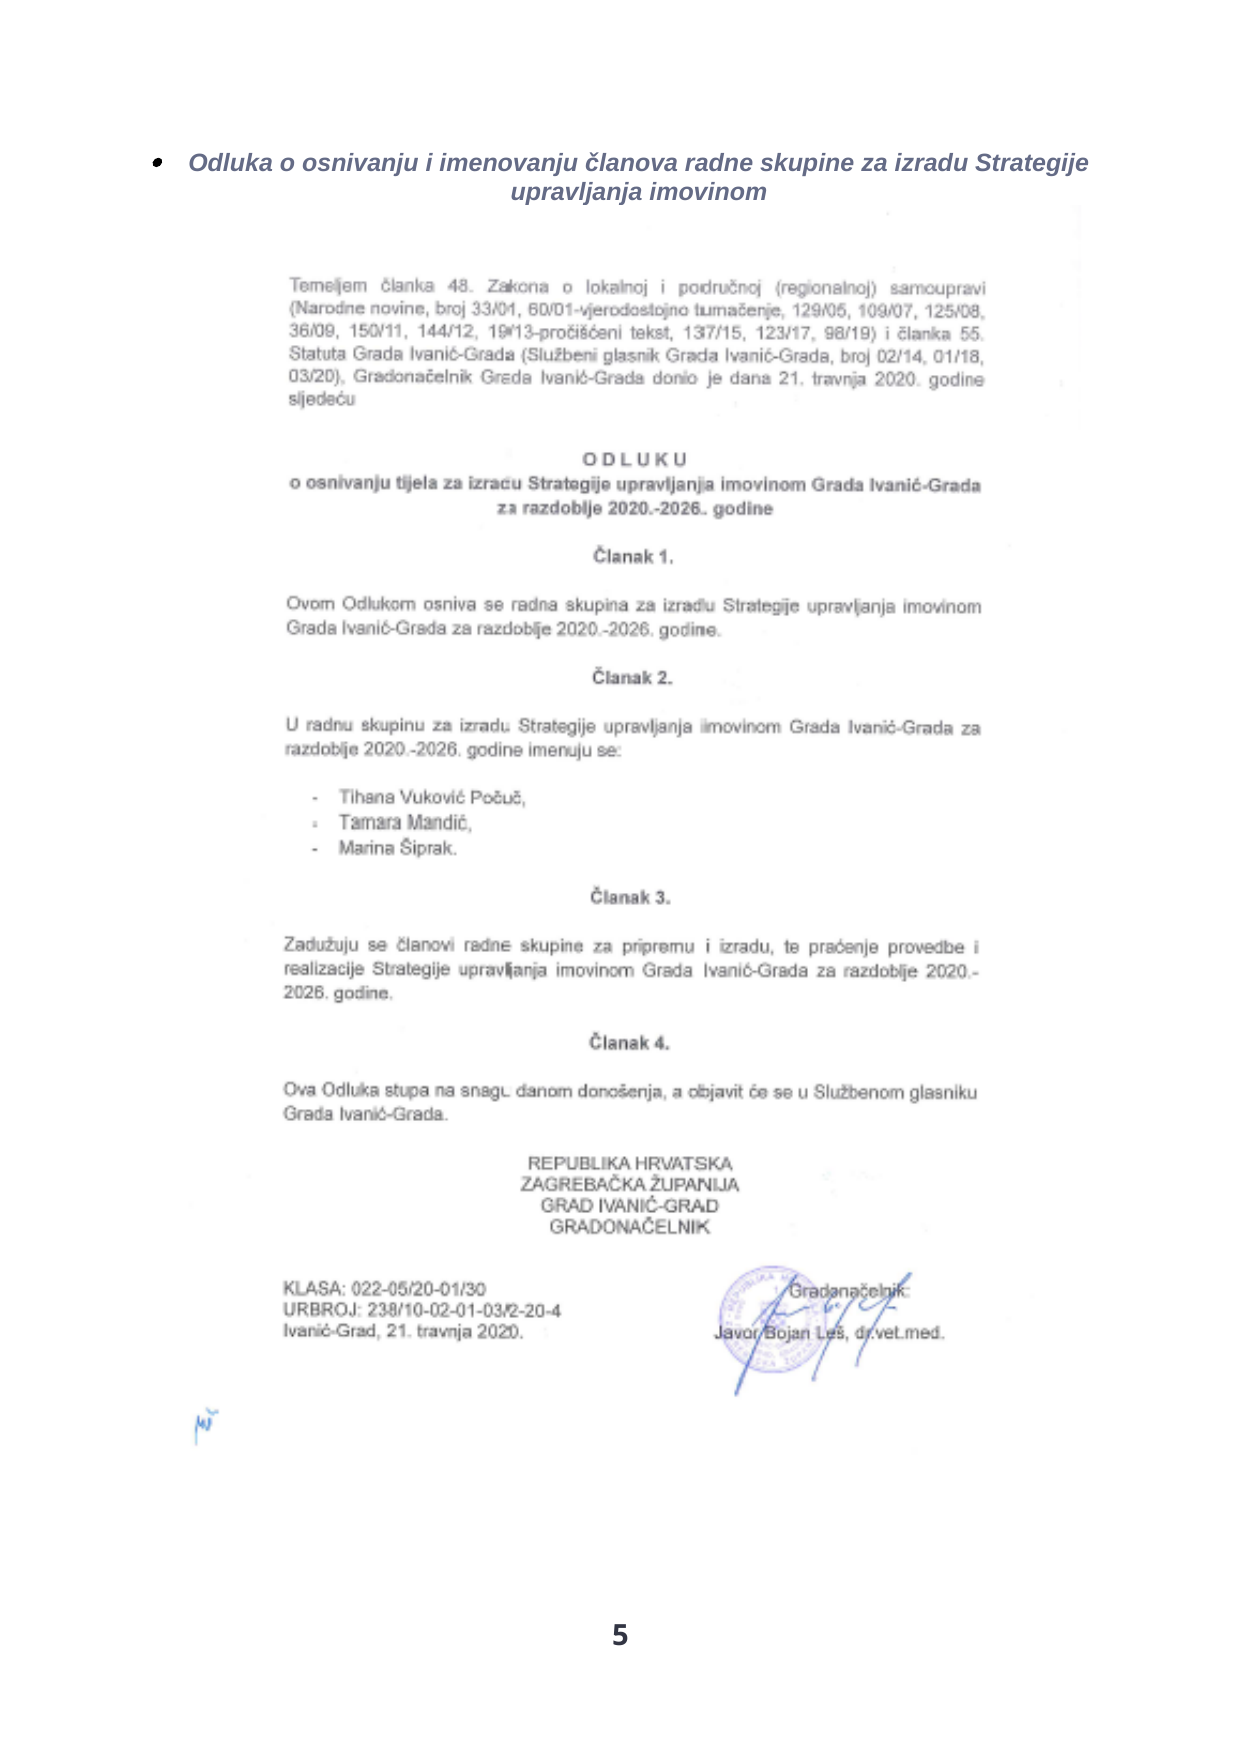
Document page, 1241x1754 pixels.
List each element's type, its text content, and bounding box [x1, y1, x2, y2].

picture [185, 205, 1082, 1457]
list Odluka o osnivanju i imenovanju članova radne skupine za izradu Strategije upravljanja imovinom [148, 148, 1092, 205]
